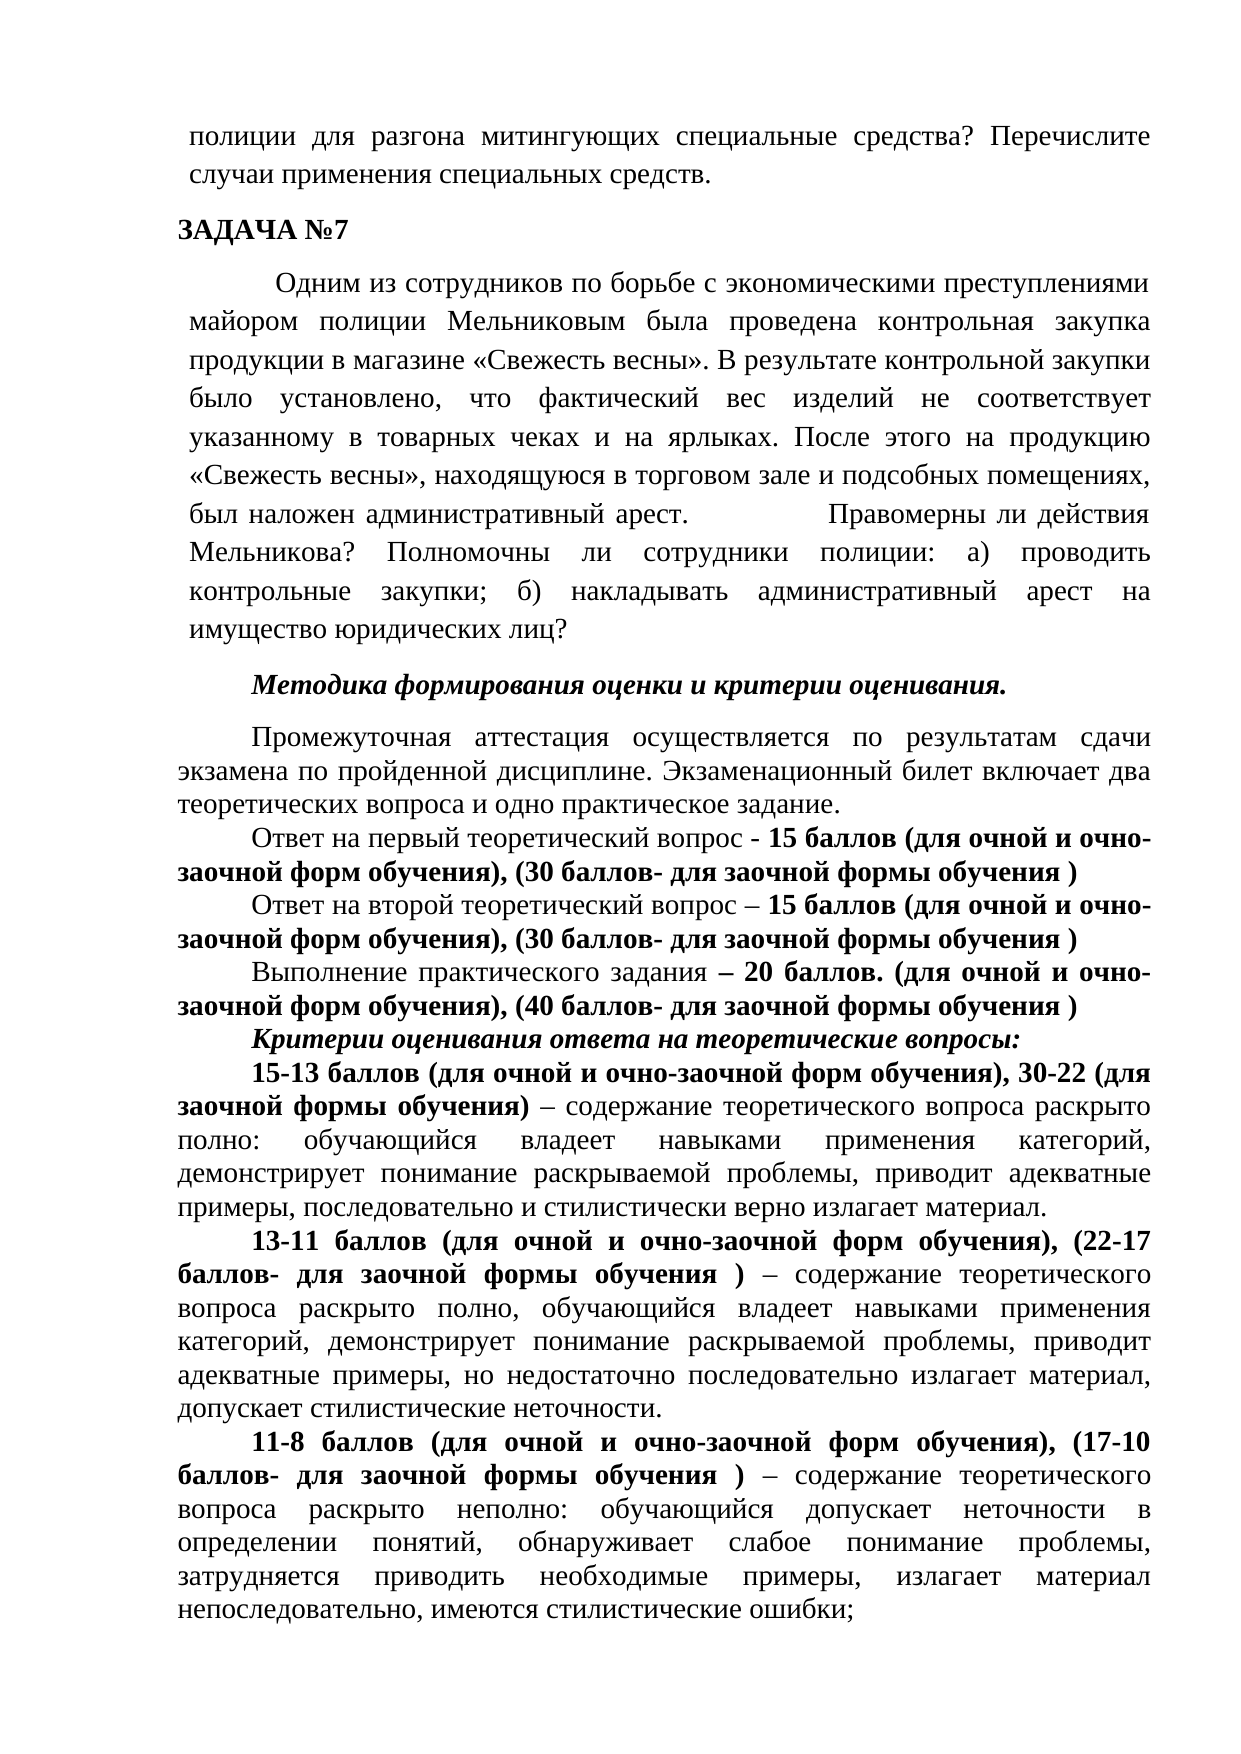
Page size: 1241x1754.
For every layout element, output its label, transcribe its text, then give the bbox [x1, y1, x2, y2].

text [189, 118, 1152, 190]
text 13-11 баллов (для очной и очно-заочной форм обучения), (22-17 баллов- для заочной формы обучения ) – содержание теоретического вопроса раскрыто полно, обучающийся владеет навыками применения категорий, демонстрирует понимание раскрываемой проблемы, приводит адекватные примеры, но недостаточно последовательно излагает материал, допускает стилистические неточности. [177, 1223, 1152, 1424]
text 15-13 баллов (для очной и очно-заочной форм обучения), 30-22 (для заочной формы обучения) – содержание теоретического вопроса раскрыто полно: обучающийся владеет навыками применения категорий, демонстрирует понимание раскрываемой проблемы, приводит адекватные примеры, последовательно и стилистически верно излагает материал. [177, 1055, 1152, 1223]
text Ответ на первый теоретический вопрос - 15 баллов (для очной и очно-заочной форм обучения), (30 баллов- для заочной формы обучения ) [177, 820, 1152, 887]
text Одним из сотрудников по борьбе с экономическими преступлениями майором полиции Мельниковым была проведена контрольная закупка продукции в магазине «Свежесть весны». В результате контрольной закупки было установлено, что фактический вес изделий не соответствует указанному в товарных чеках и на ярлыках. После этого на продукцию «Свежесть весны», находящуюся в торговом зале и подсобных помещениях, был наложен административный арест. Правомерны ли действия Мельникова? Полномочны ли сотрудники полиции: а) проводить контрольные закупки; б) накладывать административный арест на имущество юридических лиц? [189, 265, 1152, 645]
text Ответ на второй теоретический вопрос – 15 баллов (для очной и очно-заочной форм обучения), (30 баллов- для заочной формы обучения ) [177, 887, 1152, 954]
text Критерии оценивания ответа на теоретические вопросы: [177, 1021, 1152, 1055]
text Выполнение практического задания – 20 баллов. (для очной и очно-заочной форм обучения), (40 баллов- для заочной формы обучения ) [177, 954, 1152, 1021]
text Промежуточная аттестация осуществляется по результатам сдачи экзамена по пройденной дисциплине. Экзаменационный билет включает два теоретических вопроса и одно практическое задание. [177, 719, 1152, 820]
text Методика формирования оценки и критерии оценивания. [177, 667, 1152, 700]
text 11-8 баллов (для очной и очно-заочной форм обучения), (17-10 баллов- для заочной формы обучения ) – содержание теоретического вопроса раскрыто неполно: обучающийся допускает неточности в определении понятий, обнаруживает слабое понимание проблемы, затрудняется приводить необходимые примеры, излагает материал непоследовательно, имеются стилистические ошибки; [177, 1424, 1152, 1625]
text ЗАДАЧА №7 [177, 212, 1152, 245]
